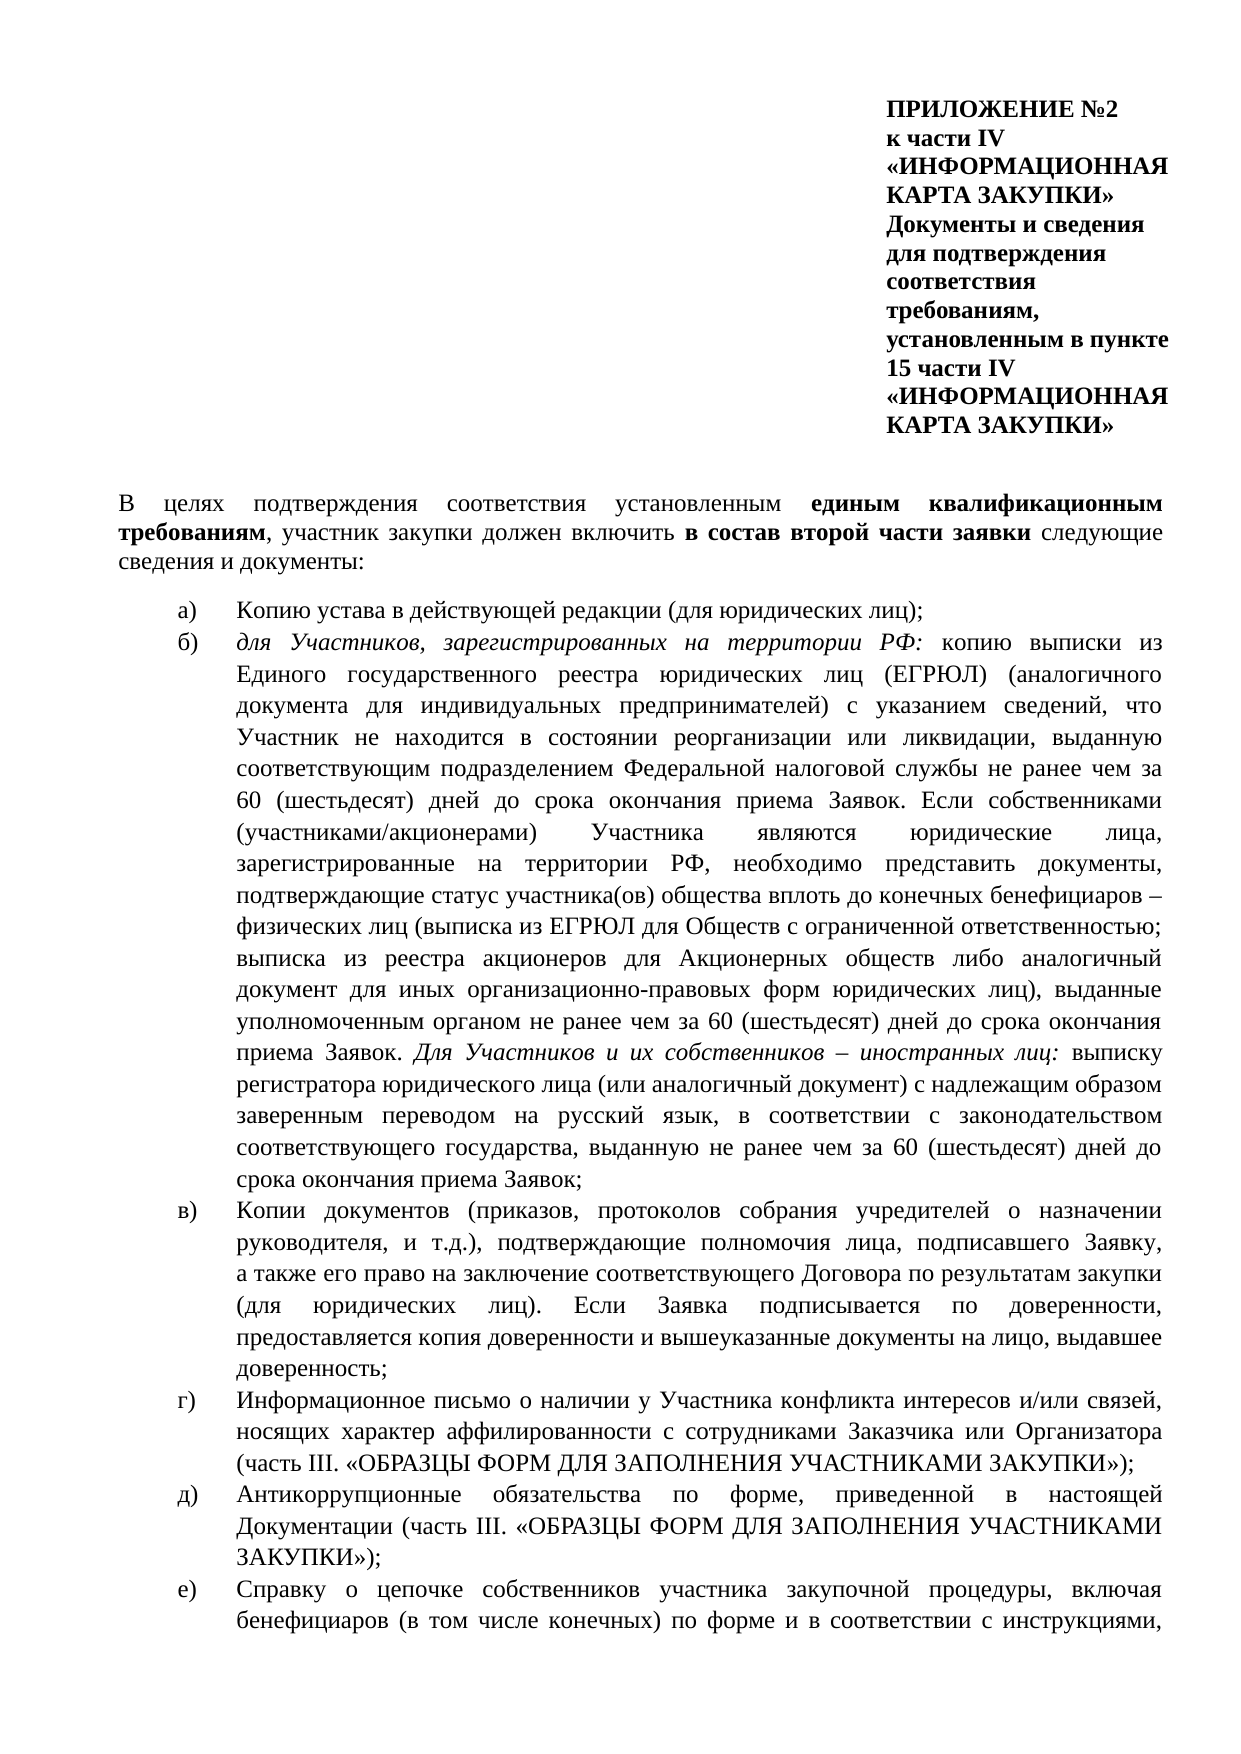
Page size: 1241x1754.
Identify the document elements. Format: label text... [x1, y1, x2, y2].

list для Участников, зарегистрированных на территории РФ: копию выписки из Единого государственного реестра юридических лиц (ЕГРЮЛ) (аналогичного документа для индивидуальных предпринимателей) с указанием сведений, что Участник не находится в состоянии реорганизации или ликвидации, выданную соответствующим подразделением Федеральной налоговой службы не ранее чем за 60 (шестьдесят) дней до срока окончания приема Заявок. Если собственниками (участниками/акционерами) Участника являются юридические лица, зарегистрированные на территории РФ, необходимо представить документы, подтверждающие статус участника(ов) общества вплоть до конечных бенефициаров – физических лиц (выписка из ЕГРЮЛ для Обществ с ограниченной ответственностью; выписка из реестра акционеров для Акционерных обществ либо аналогичный документ для иных организационно-правовых форм юридических лиц), выданные уполномоченным органом не ранее чем за 60 (шестьдесят) дней до срока окончания приема Заявок. Для Участников и их собственников – иностранных лиц: выписку регистратора юридического лица (или аналогичный документ) с надлежащим образом заверенным переводом на русский язык, в соответствии с законодательством соответствующего государства, выданную не ранее чем за 60 (шестьдесят) дней до срока окончания приема Заявок; [177, 627, 1163, 1192]
list Информационное письмо о наличии у Участника конфликта интересов и/или связей, носящих характер аффилированности с сотрудниками Заказчика или Организатора (часть III. «ОБРАЗЦЫ ФОРМ ДЛЯ ЗАПОЛНЕНИЯ УЧАСТНИКАМИ ЗАКУПКИ»); [177, 1385, 1163, 1477]
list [177, 1574, 1163, 1634]
list Антикоррупционные обязательства по форме, приведенной в настоящей Документации (часть III. «ОБРАЗЦЫ ФОРМ ДЛЯ ЗАПОЛНЕНИЯ УЧАСТНИКАМИ ЗАКУПКИ»); [177, 1479, 1163, 1571]
list Копию устава в действующей редакции (для юридических лиц); [177, 596, 1163, 624]
list Копии документов (приказов, протоколов собрания учредителей о назначении руководителя, и т.д.), подтверждающие полномочия лица, подписавшего Заявку, а также его право на заключение соответствующего Договора по результатам закупки (для юридических лиц). Если Заявка подписывается по доверенности, предоставляется копия доверенности и вышеуказанные документы на лицо, выдавшее доверенность; [177, 1195, 1163, 1382]
subtitle Приложение №2 к части IV «ИНФОРМАЦИОННАЯ КАРТА ЗАКУПКИ» Документы и сведения для подтверждения соответствия требованиям, установленным в пункте 15 части IV «ИНФОРМАЦИОННАЯ КАРТА ЗАКУПКИ» [886, 94, 1181, 439]
text В целях подтверждения соответствия установленным единым квалификационным требованиям, участник закупки должен включить в состав второй части заявки следующие сведения и документы: [118, 488, 1163, 575]
